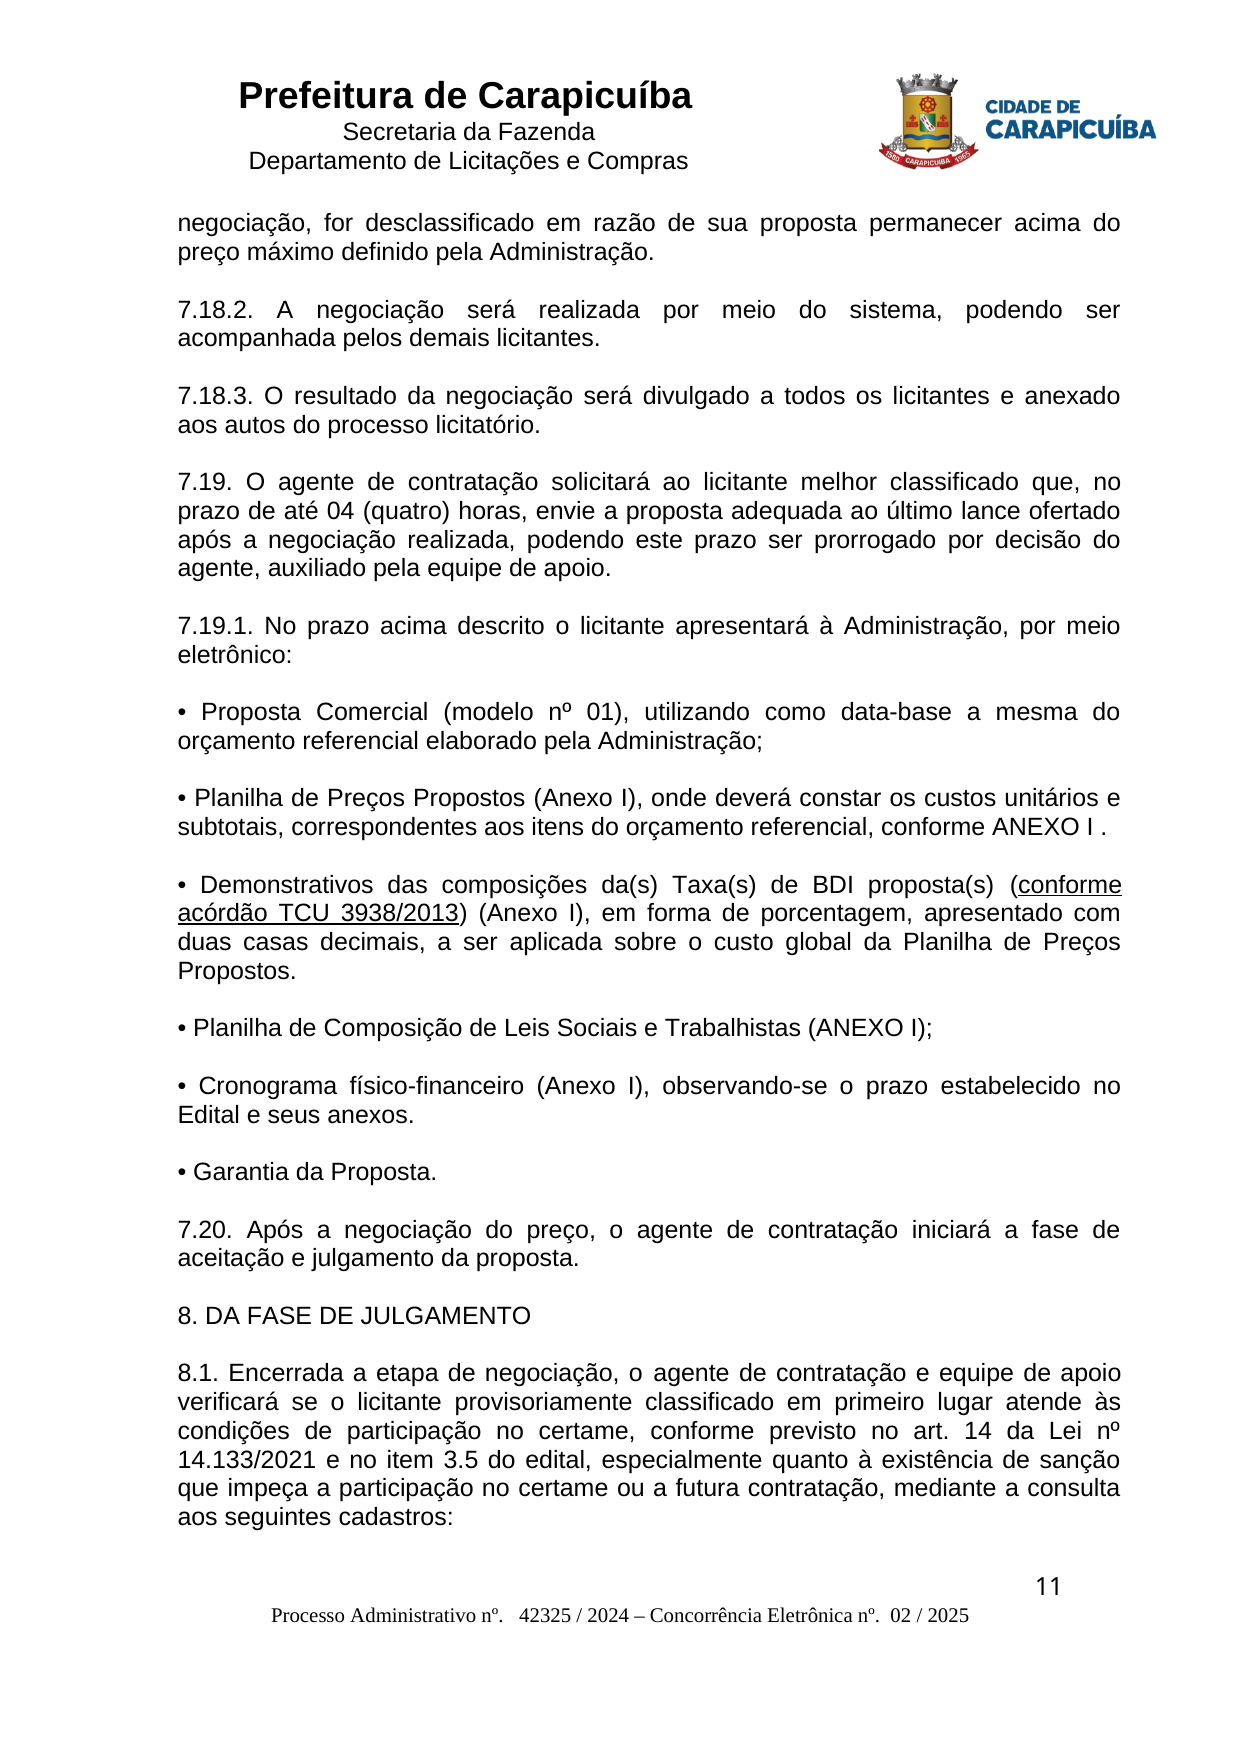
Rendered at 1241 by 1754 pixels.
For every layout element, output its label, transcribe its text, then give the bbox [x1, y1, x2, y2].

text • Cronograma físico-financeiro (Anexo I), observando-se o prazo estabelecido no Edital e seus anexos. [177, 1071, 1122, 1128]
text • Proposta Comercial (modelo nº 01), utilizando como data-base a mesma do orçamento referencial elaborado pela Administração; [177, 697, 1122, 755]
text 8.1. Encerrada a etapa de negociação, o agente de contratação e equipe de apoio verificará se o licitante provisoriamente classificado em primeiro lugar atende às condições de participação no certame, conforme previsto no art. 14 da Lei nº 14.133/2021 e no item 3.5 do edital, especialmente quanto à existência de sanção que impeça a participação no certame ou a futura contratação, mediante a consulta aos seguintes cadastros: [177, 1358, 1122, 1531]
text 8. DA FASE DE JULGAMENTO [177, 1301, 1122, 1330]
text • Demonstrativos das composições da(s) Taxa(s) de BDI proposta(s) (conforme acórdão TCU 3938/2013) (Anexo I), em forma de porcentagem, apresentado com duas casas decimais, a ser aplicada sobre o custo global da Planilha de Preços Propostos. [177, 870, 1122, 985]
text • Garantia da Proposta. [177, 1157, 1122, 1186]
picture [877, 65, 1159, 172]
text 7.19. O agente de contratação solicitará ao licitante melhor classificado que, no prazo de até 04 (quatro) horas, envie a proposta adequada ao último lance ofertado após a negociação realizada, podendo este prazo ser prorrogado por decisão do agente, auxiliado pela equipe de apoio. [177, 467, 1122, 582]
text 7.18.3. O resultado da negociação será divulgado a todos os licitantes e anexado aos autos do processo licitatório. [177, 381, 1122, 438]
text 7.20. Após a negociação do preço, o agente de contratação iniciará a fase de aceitação e julgamento da proposta. [177, 1215, 1122, 1272]
text 7.19.1. No prazo acima descrito o licitante apresentará à Administração, por meio eletrônico: [177, 611, 1122, 668]
text • Planilha de Preços Propostos (Anexo I), onde deverá constar os custos unitários e subtotais, correspondentes aos itens do orçamento referencial, conforme ANEXO I . [177, 783, 1122, 841]
text • Planilha de Composição de Leis Sociais e Trabalhistas (ANEXO I); [177, 1013, 1122, 1042]
text 7.18.2. A negociação será realizada por meio do sistema, podendo ser acompanhada pelos demais licitantes. [177, 295, 1122, 352]
